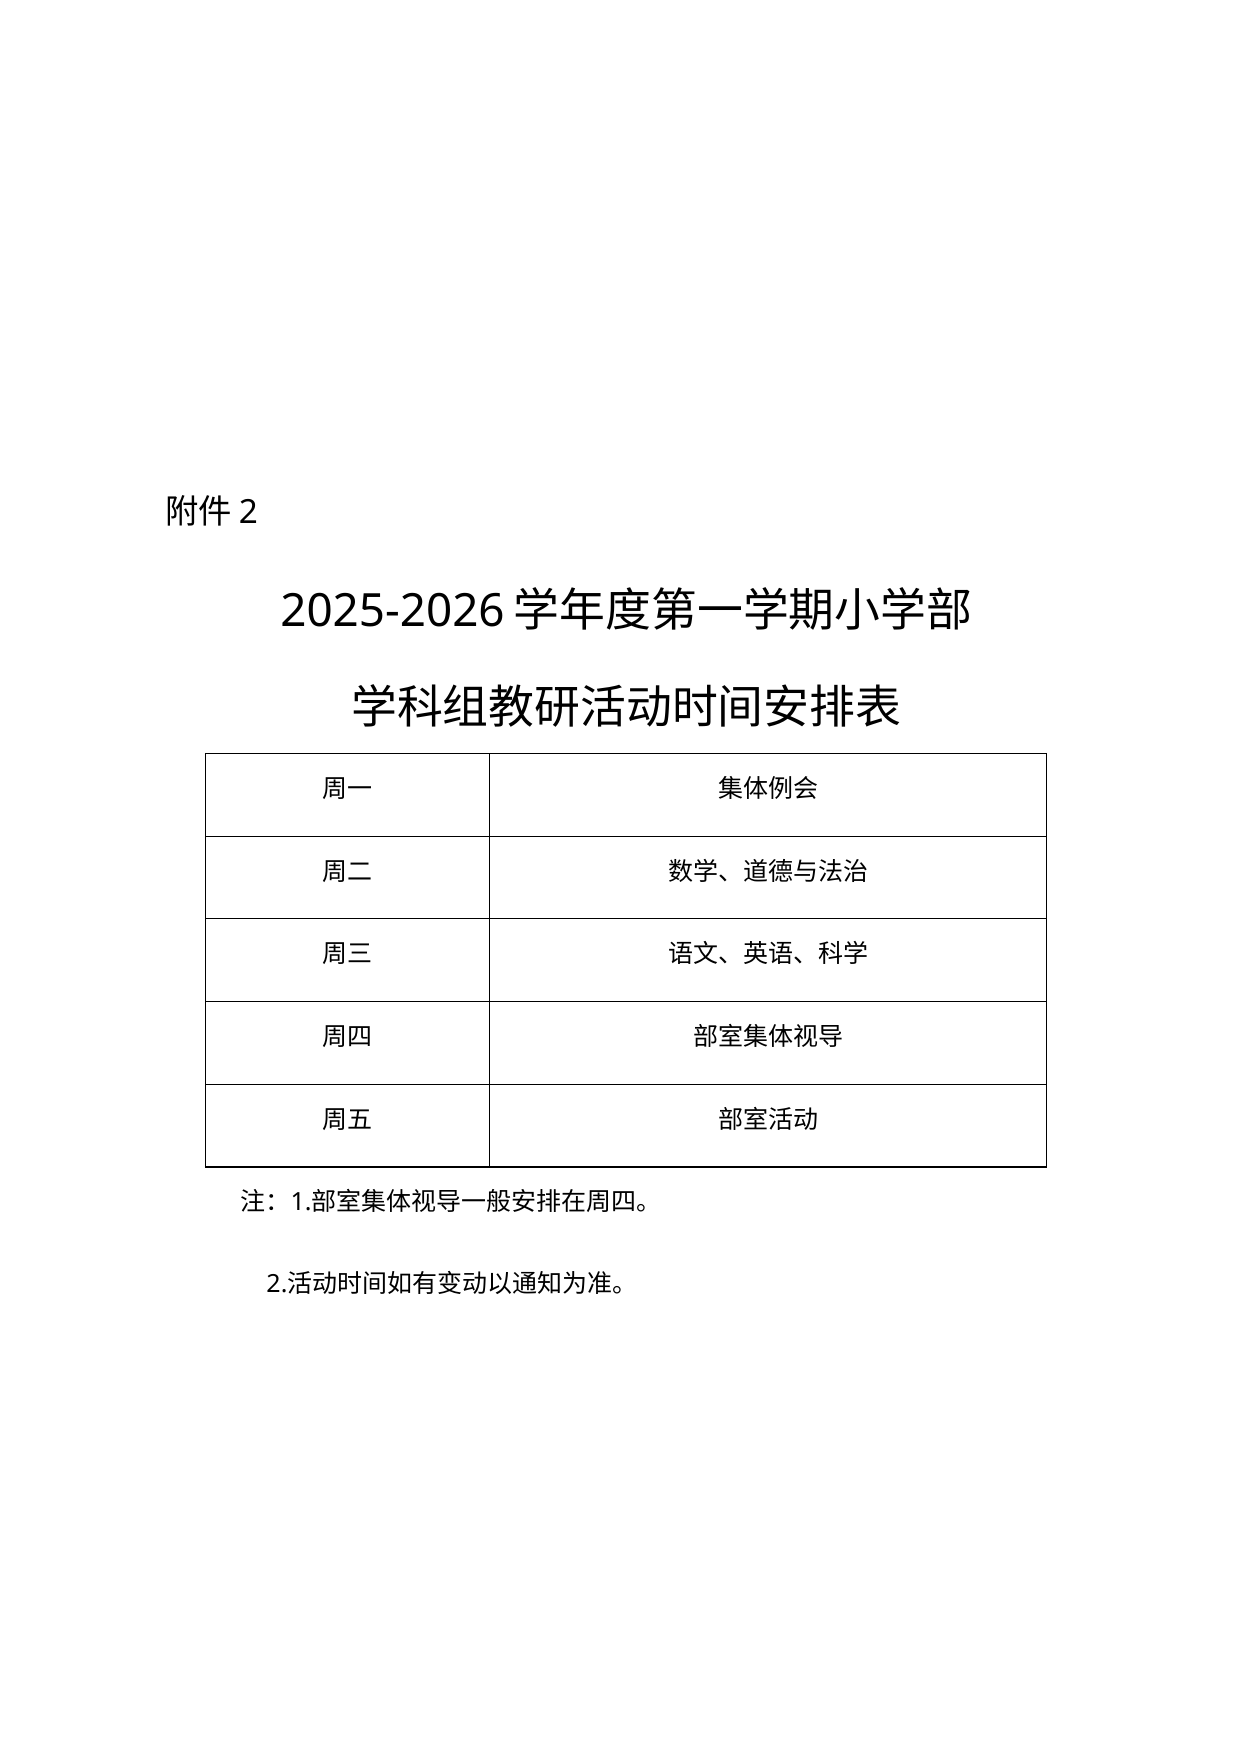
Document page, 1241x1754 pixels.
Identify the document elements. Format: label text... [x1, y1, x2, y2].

table_cell 周五 [206, 1085, 489, 1166]
text 2025-2026学年度第一学期小学部 [165, 558, 1087, 655]
table_header 周一 [206, 754, 489, 836]
table_cell 周四 [206, 1002, 489, 1084]
table_cell 部室集体视导 [490, 1002, 1046, 1084]
text 2.活动时间如有变动以通知为准。 [165, 1249, 1087, 1314]
text 附件2 [165, 477, 1087, 542]
table_header 集体例会 [490, 754, 1046, 836]
table_cell 语文、英语、科学 [490, 919, 1046, 1001]
text 注：1.部室集体视导一般安排在周四。 [165, 1167, 1087, 1232]
table_cell 周三 [206, 919, 489, 1001]
table_cell 周二 [206, 837, 489, 918]
table_cell 数学、道德与法治 [490, 837, 1046, 918]
text 学科组教研活动时间安排表 [165, 655, 1087, 753]
table_cell 部室活动 [490, 1085, 1046, 1166]
